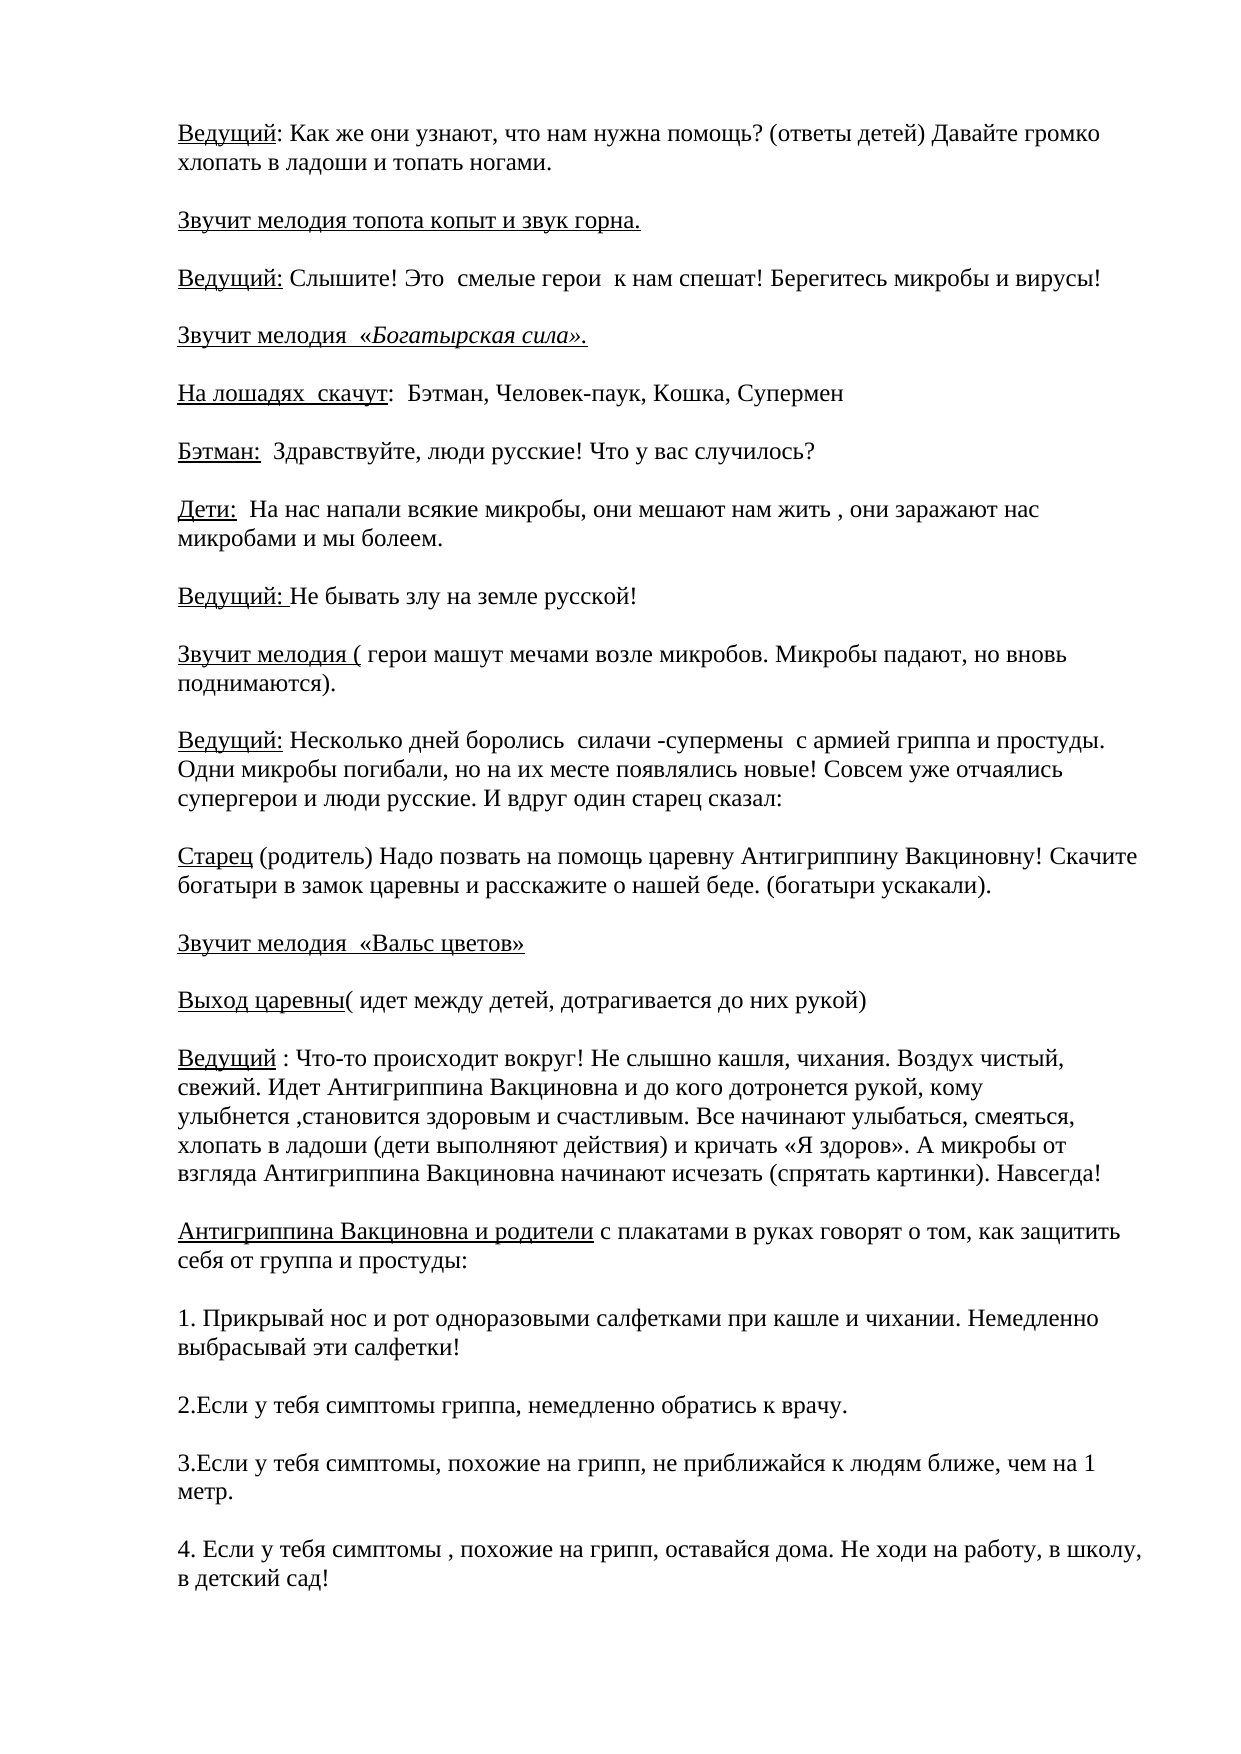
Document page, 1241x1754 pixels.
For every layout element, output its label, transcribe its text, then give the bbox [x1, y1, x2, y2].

text Ведущий : Что-то происходит вокруг! Не слышно кашля, чихания. Воздух чистый, свежий. Идет Антигриппина Вакциновна и до кого дотронется рукой, кому улыбнется ,становится здоровым и счастливым. Все начинают улыбаться, смеяться, хлопать в ладоши (дети выполняют действия) и кричать «Я здоров». А микробы от взгляда Антигриппина Вакциновна начинают исчезать (спрятать картинки). Навсегда! [177, 1043, 1152, 1187]
text На лошадях скачут: Бэтман, Человек-паук, Кошка, Супермен [177, 378, 1152, 407]
text Звучит мелодия ( герои машут мечами возле микробов. Микробы падают, но вновь поднимаются). [177, 639, 1152, 696]
text Ведущий: Несколько дней боролись силачи -супермены с армией гриппа и простуды. Одни микробы погибали, но на их месте появлялись новые! Совсем уже отчаялись супергерои и люди русские. И вдруг один старец сказал: [177, 726, 1152, 812]
text 3.Если у тебя симптомы, похожие на грипп, не приближайся к людям ближе, чем на 1 метр. [177, 1448, 1152, 1505]
text Антигриппина Вакциновна и родители с плакатами в руках говорят о том, как защитить себя от группа и простуды: [177, 1216, 1152, 1274]
text 1. Прикрывай нос и рот одноразовыми салфетками при кашле и чихании. Немедленно выбрасывай эти салфетки! [177, 1303, 1152, 1361]
text Старец (родитель) Надо позвать на помощь царевну Антигриппину Вакциновну! Скачите богатыри в замок царевны и расскажите о нашей беде. (богатыри ускакали). [177, 841, 1152, 898]
text 2.Если у тебя симптомы гриппа, немедленно обратись к врачу. [177, 1390, 1152, 1418]
text Звучит мелодия топота копыт и звук горна. [177, 205, 1152, 233]
text Выход царевны( идет между детей, дотрагивается до них рукой) [177, 986, 1152, 1014]
text Ведущий: Не бывать злу на земле русской! [177, 581, 1152, 610]
text 4. Если у тебя симптомы , похожие на грипп, оставайся дома. Не ходи на работу, в школу, в детский сад! [177, 1534, 1152, 1592]
text Дети: На нас напали всякие микробы, они мешают нам жить , они заражают нас микробами и мы болеем. [177, 494, 1152, 552]
text Бэтман: Здравствуйте, люди русские! Что у вас случилось? [177, 436, 1152, 465]
text Звучит мелодия «Богатырская сила». [177, 321, 1152, 349]
text Ведущий: Как же они узнают, что нам нужна помощь? (ответы детей) Давайте громко хлопать в ладоши и топать ногами. [177, 118, 1152, 176]
text Ведущий: Слышите! Это смелые герои к нам спешат! Берегитесь микробы и вирусы! [177, 263, 1152, 291]
text Звучит мелодия «Вальс цветов» [177, 928, 1152, 956]
